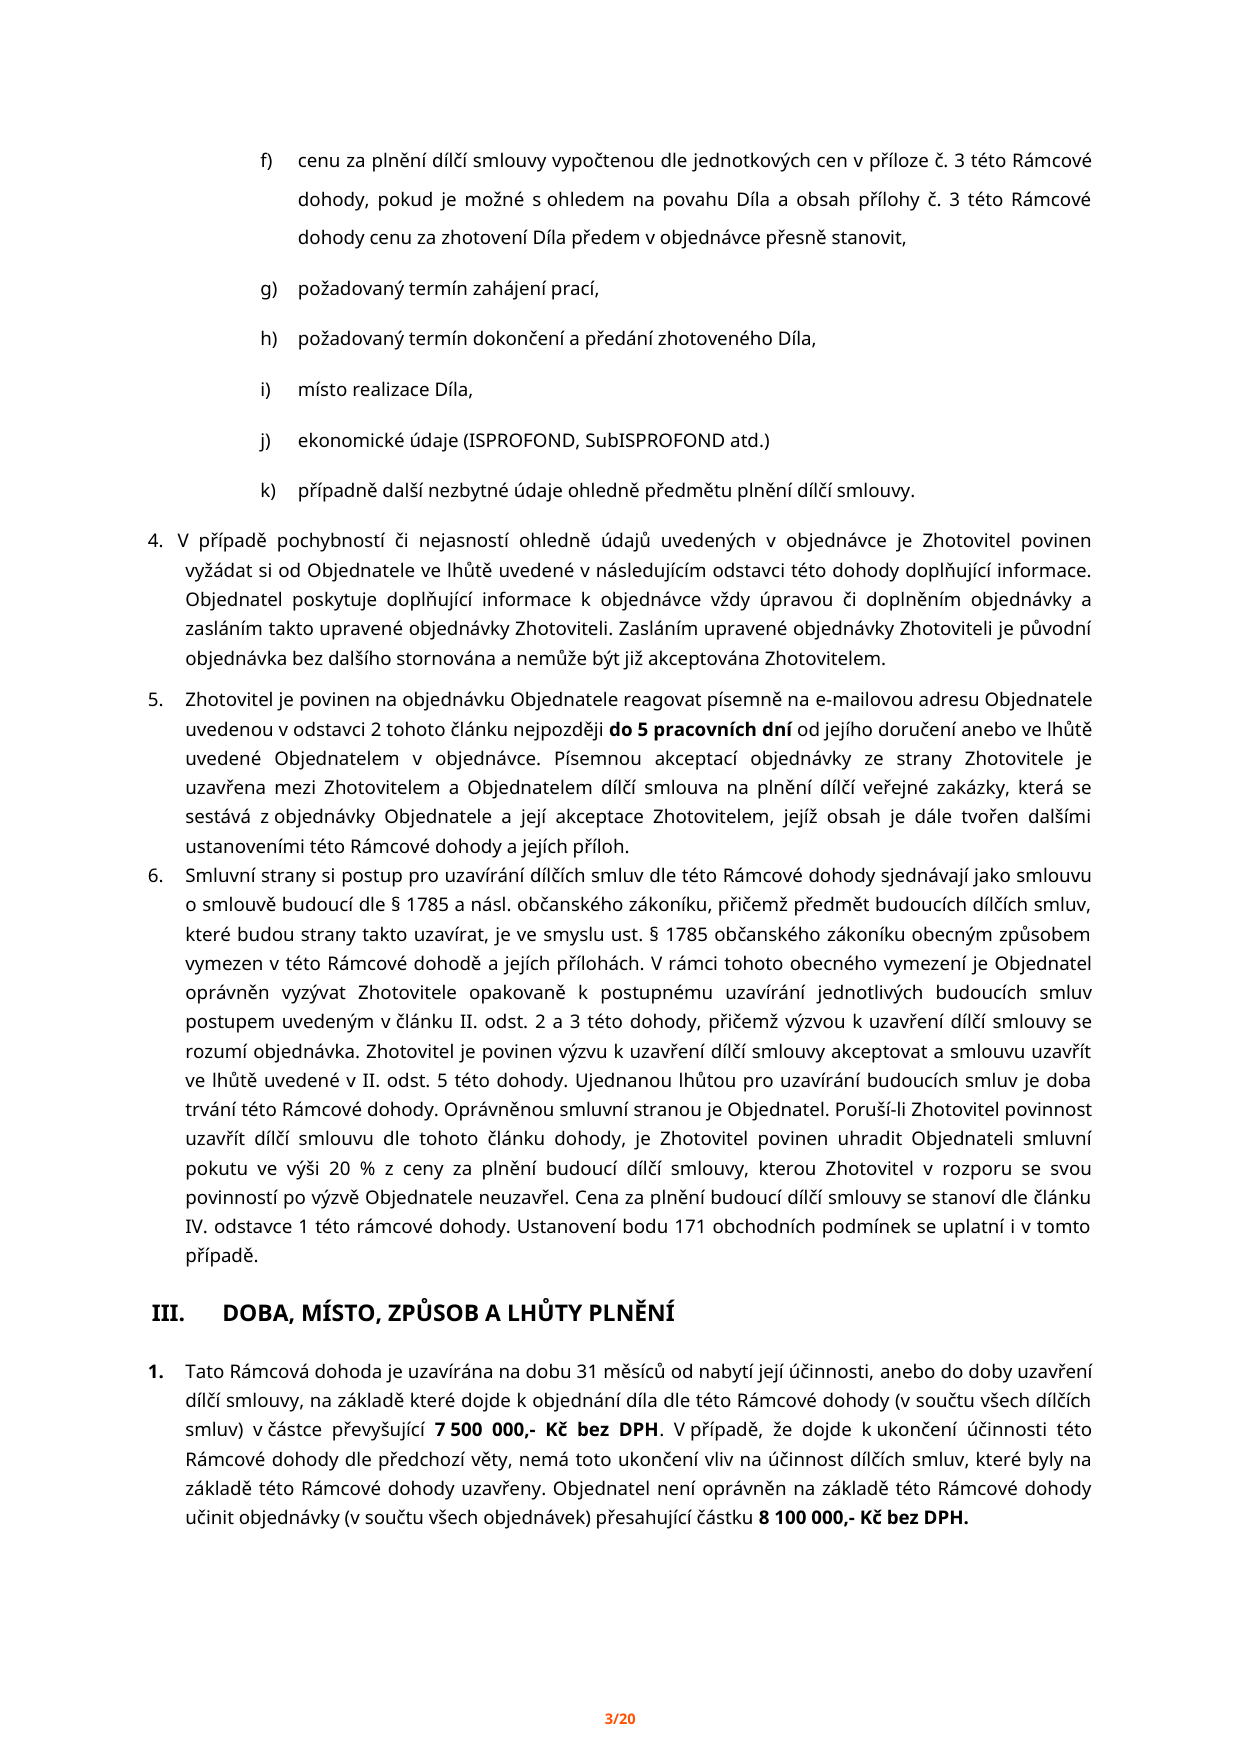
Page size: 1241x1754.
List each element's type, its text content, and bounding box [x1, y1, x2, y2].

list Smluvní strany si postup pro uzavírání dílčích smluv dle této Rámcové dohody sjednávají jako smlouvu o smlouvě budoucí dle § 1785 a násl. občanského zákoníku, přičemž předmět budoucích dílčích smluv, které budou strany takto uzavírat, je ve smyslu ust. § 1785 občanského zákoníku obecným způsobem vymezen v této Rámcové dohodě a jejích přílohách. V rámci tohoto obecného vymezení je Objednatel oprávněn vyzývat Zhotovitele opakovaně k postupnému uzavírání jednotlivých budoucích smluv postupem uvedeným v článku II. odst. 2 a 3 této dohody, přičemž výzvou k uzavření dílčí smlouvy se rozumí objednávka. Zhotovitel je povinen výzvu k uzavření dílčí smlouvy akceptovat a smlouvu uzavřít ve lhůtě uvedené v II. odst. 5 této dohody. Ujednanou lhůtou pro uzavírání budoucích smluv je doba trvání této Rámcové dohody. Oprávněnou smluvní stranou je Objednatel. Poruší-li Zhotovitel povinnost uzavřít dílčí smlouvu dle tohoto článku dohody, je Zhotovitel povinen uhradit Objednateli smluvní pokutu ve výši 20 % z ceny za plnění budoucí dílčí smlouvy, kterou Zhotovitel v rozporu se svou povinností po výzvě Objednatele neuzavřel. Cena za plnění budoucí dílčí smlouvy se stanoví dle článku IV. odstavce 1 této rámcové dohody. Ustanovení bodu 171 obchodních podmínek se uplatní i v tomto případě. [148, 862, 1093, 1268]
list místo realizace Díla, [260, 376, 1093, 402]
list DOBA, MÍSTO, ZPŮSOB A LHŮTY PLNĚNÍ [185, 1297, 1093, 1328]
list požadovaný termín zahájení prací, [260, 275, 1093, 300]
list požadovaný termín dokončení a předání zhotoveného Díla, [260, 326, 1093, 351]
list cenu za plnění dílčí smlouvy vypočtenou dle jednotkových cen v příloze č. 3 této Rámcové dohody, pokud je možné s ohledem na povahu Díla a obsah přílohy č. 3 této Rámcové dohody cenu za zhotovení Díla předem v objednávce přesně stanovit, [260, 148, 1093, 249]
list ekonomické údaje (ISPROFOND, SubISPROFOND atd.) [260, 427, 1093, 452]
list případně další nezbytné údaje ohledně předmětu plnění dílčí smlouvy. [260, 477, 1093, 503]
list Zhotovitel je povinen na objednávku Objednatele reagovat písemně na e-mailovou adresu Objednatele uvedenou v odstavci 2 tohoto článku nejpozději do 5 pracovních dní od jejího doručení anebo ve lhůtě uvedené Objednatelem v objednávce. Písemnou akceptací objednávky ze strany Zhotovitele je uzavřena mezi Zhotovitelem a Objednatelem dílčí smlouva na plnění dílčí veřejné zakázky, která se sestává z objednávky Objednatele a její akceptace Zhotovitelem, jejíž obsah je dále tvořen dalšími ustanoveními této Rámcové dohody a jejích příloh. [148, 687, 1093, 858]
text Tato Rámcová dohoda je uzavírána na dobu 31 měsíců od nabytí její účinnosti, anebo do doby uzavření dílčí smlouvy, na základě které dojde k objednání díla dle této Rámcové dohody (v součtu všech dílčích smluv) v částce převyšující 7 500 000,- Kč bez DPH. V případě, že dojde k ukončení účinnosti této Rámcové dohody dle předchozí věty, nemá toto ukončení vliv na účinnost dílčích smluv, které byly na základě této Rámcové dohody uzavřeny. Objednatel není oprávněn na základě této Rámcové dohody učinit objednávky (v součtu všech objednávek) přesahující částku 8 100 000,- Kč bez DPH. [148, 1358, 1093, 1530]
list V případě pochybností či nejasností ohledně údajů uvedených v objednávce je Zhotovitel povinen vyžádat si od Objednatele ve lhůtě uvedené v následujícím odstavci této dohody doplňující informace. Objednatel poskytuje doplňující informace k objednávce vždy úpravou či doplněním objednávky a zasláním takto upravené objednávky Zhotoviteli. Zasláním upravené objednávky Zhotoviteli je původní objednávka bez dalšího stornována a nemůže být již akceptována Zhotovitelem. [148, 528, 1093, 670]
